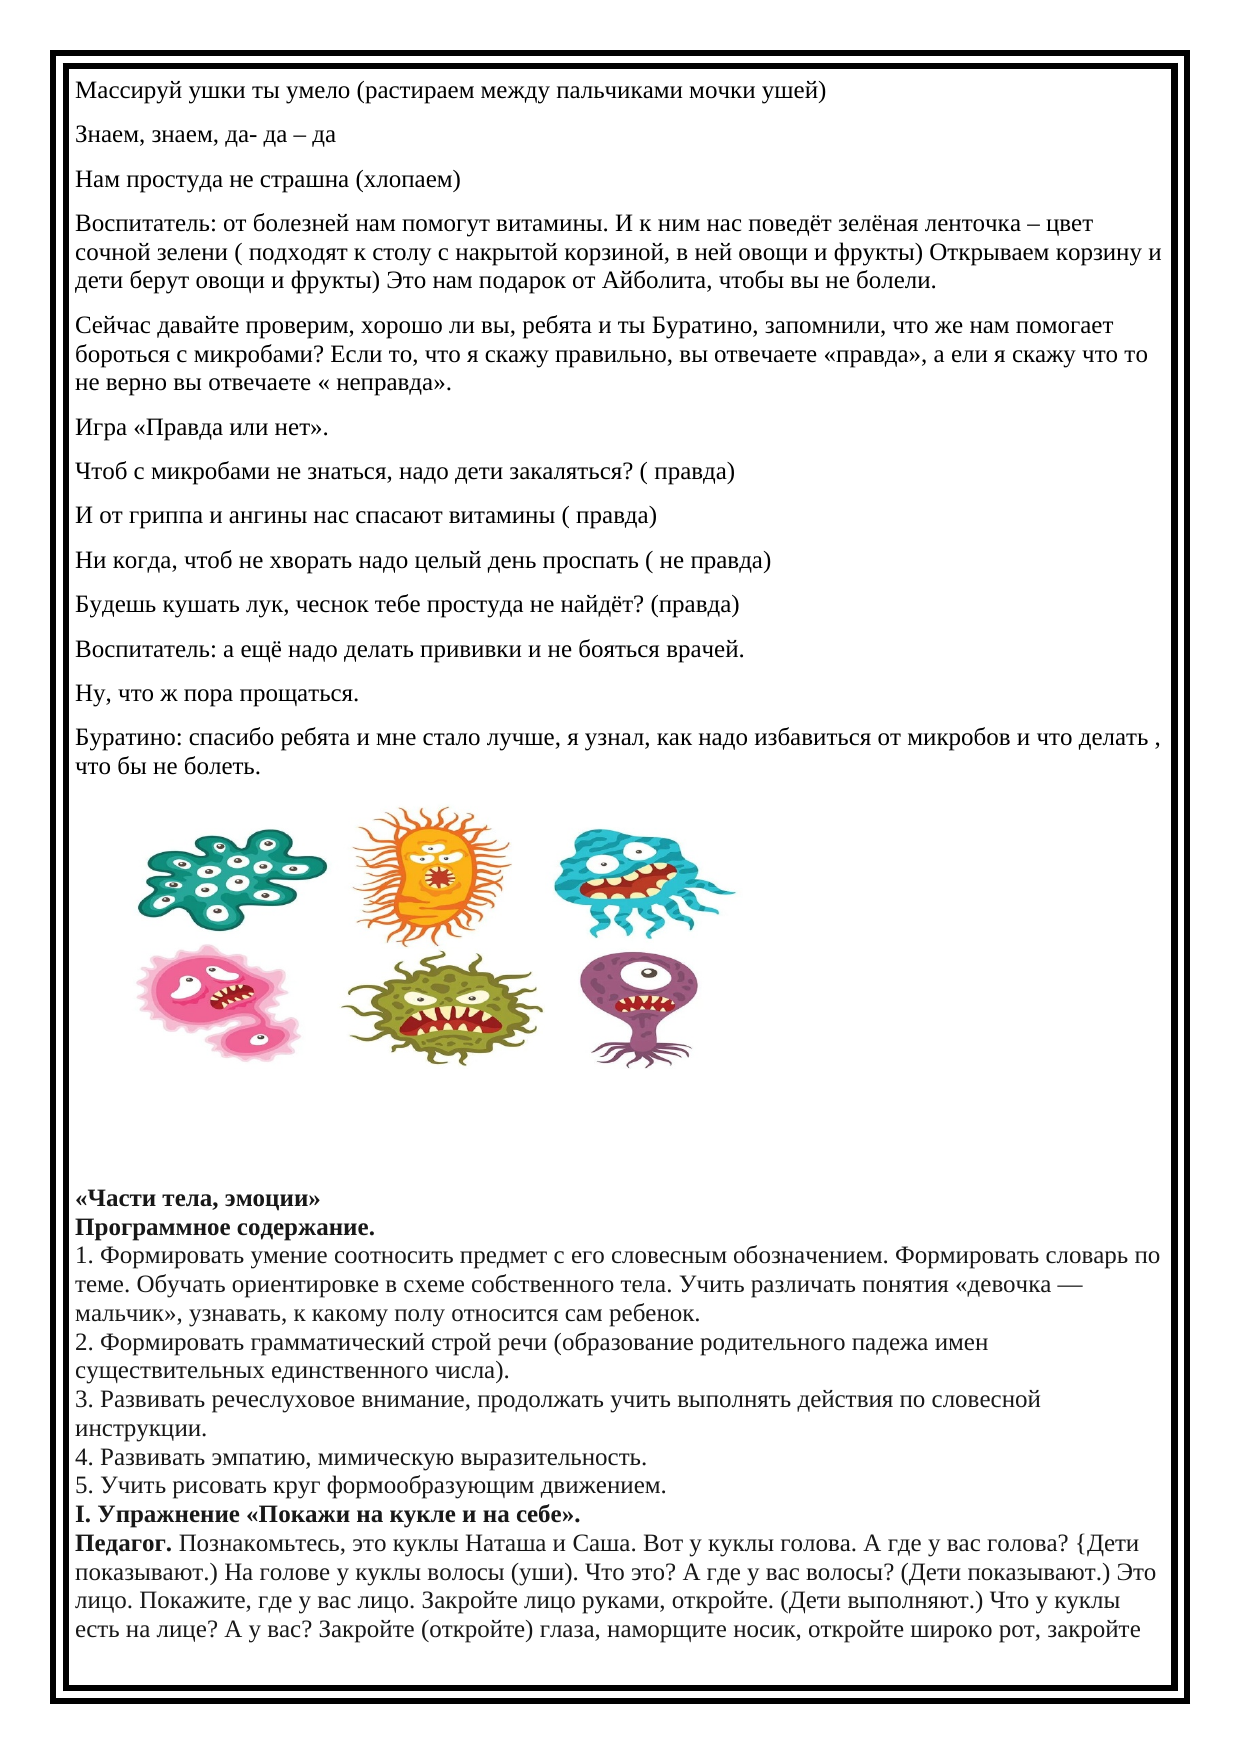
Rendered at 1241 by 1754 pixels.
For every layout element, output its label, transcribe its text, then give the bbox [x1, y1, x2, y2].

text Воспитатель: от болезней нам помогут витамины. И к ним нас поведёт зелёная ленточка – цвет сочной зелени ( подходят к столу с накрытой корзиной, в ней овощи и фрукты) Открываем корзину и дети берут овощи и фрукты) Это нам подарок от Айболита, чтобы вы не болели. [75, 208, 1165, 294]
text Ну, что ж пора прощаться. [75, 678, 1165, 707]
text Массируй ушки ты умело (растираем между пальчиками мочки ушей) [75, 75, 1165, 104]
text 5. Учить рисовать круг формообразующим движением. [75, 1470, 1165, 1499]
text I. Упражнение «Покажи на кукле и на себе». [75, 1499, 1165, 1528]
text И от гриппа и ангины нас спасают витамины ( правда) [75, 501, 1165, 529]
text 4. Развивать эмпатию, мимическую выразительность. [75, 1442, 1165, 1470]
text Программное содержание. [75, 1212, 1165, 1240]
text «Части тела, эмоции» [75, 1183, 1165, 1212]
text Ни когда, чтоб не хворать надо целый день проспать ( не правда) [75, 545, 1165, 574]
text Игра «Правда или нет». [75, 412, 1165, 441]
text Знаем, знаем, да- да – да [75, 119, 1165, 148]
text 1. Формировать умение соотносить предмет с его словесным обозначением. Формировать словарь по теме. Обучать ориентировке в схеме собственного тела. Учить различать понятия «девочка — мальчик», узнавать, к какому полу относится сам ребенок. [75, 1240, 1165, 1327]
text Будешь кушать лук, чеснок тебе простуда не найдёт? (правда) [75, 589, 1165, 618]
text Буратино: спасибо ребята и мне стало лучше, я узнал, как надо избавиться от микробов и что делать , что бы не болеть. [75, 722, 1165, 780]
text Чтоб с микробами не знаться, надо дети закаляться? ( правда) [75, 456, 1165, 485]
text Воспитатель: а ещё надо делать прививки и не бояться врачей. [75, 634, 1165, 662]
picture [75, 795, 796, 1079]
text 2. Формировать грамматический строй речи (образование родительного падежа имен существительных единственного числа). [75, 1327, 1165, 1384]
text Сейчас давайте проверим, хорошо ли вы, ребята и ты Буратино, запомнили, что же нам помогает бороться с микробами? Если то, что я скажу правильно, вы отвечаете «правда», а ели я скажу что то не верно вы отвечаете « неправда». [75, 310, 1165, 396]
text 3. Развивать речеслуховое внимание, продолжать учить выполнять действия по словесной инструкции. [75, 1384, 1165, 1442]
text Нам простуда не страшна (хлопаем) [75, 164, 1165, 192]
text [75, 1528, 1165, 1643]
